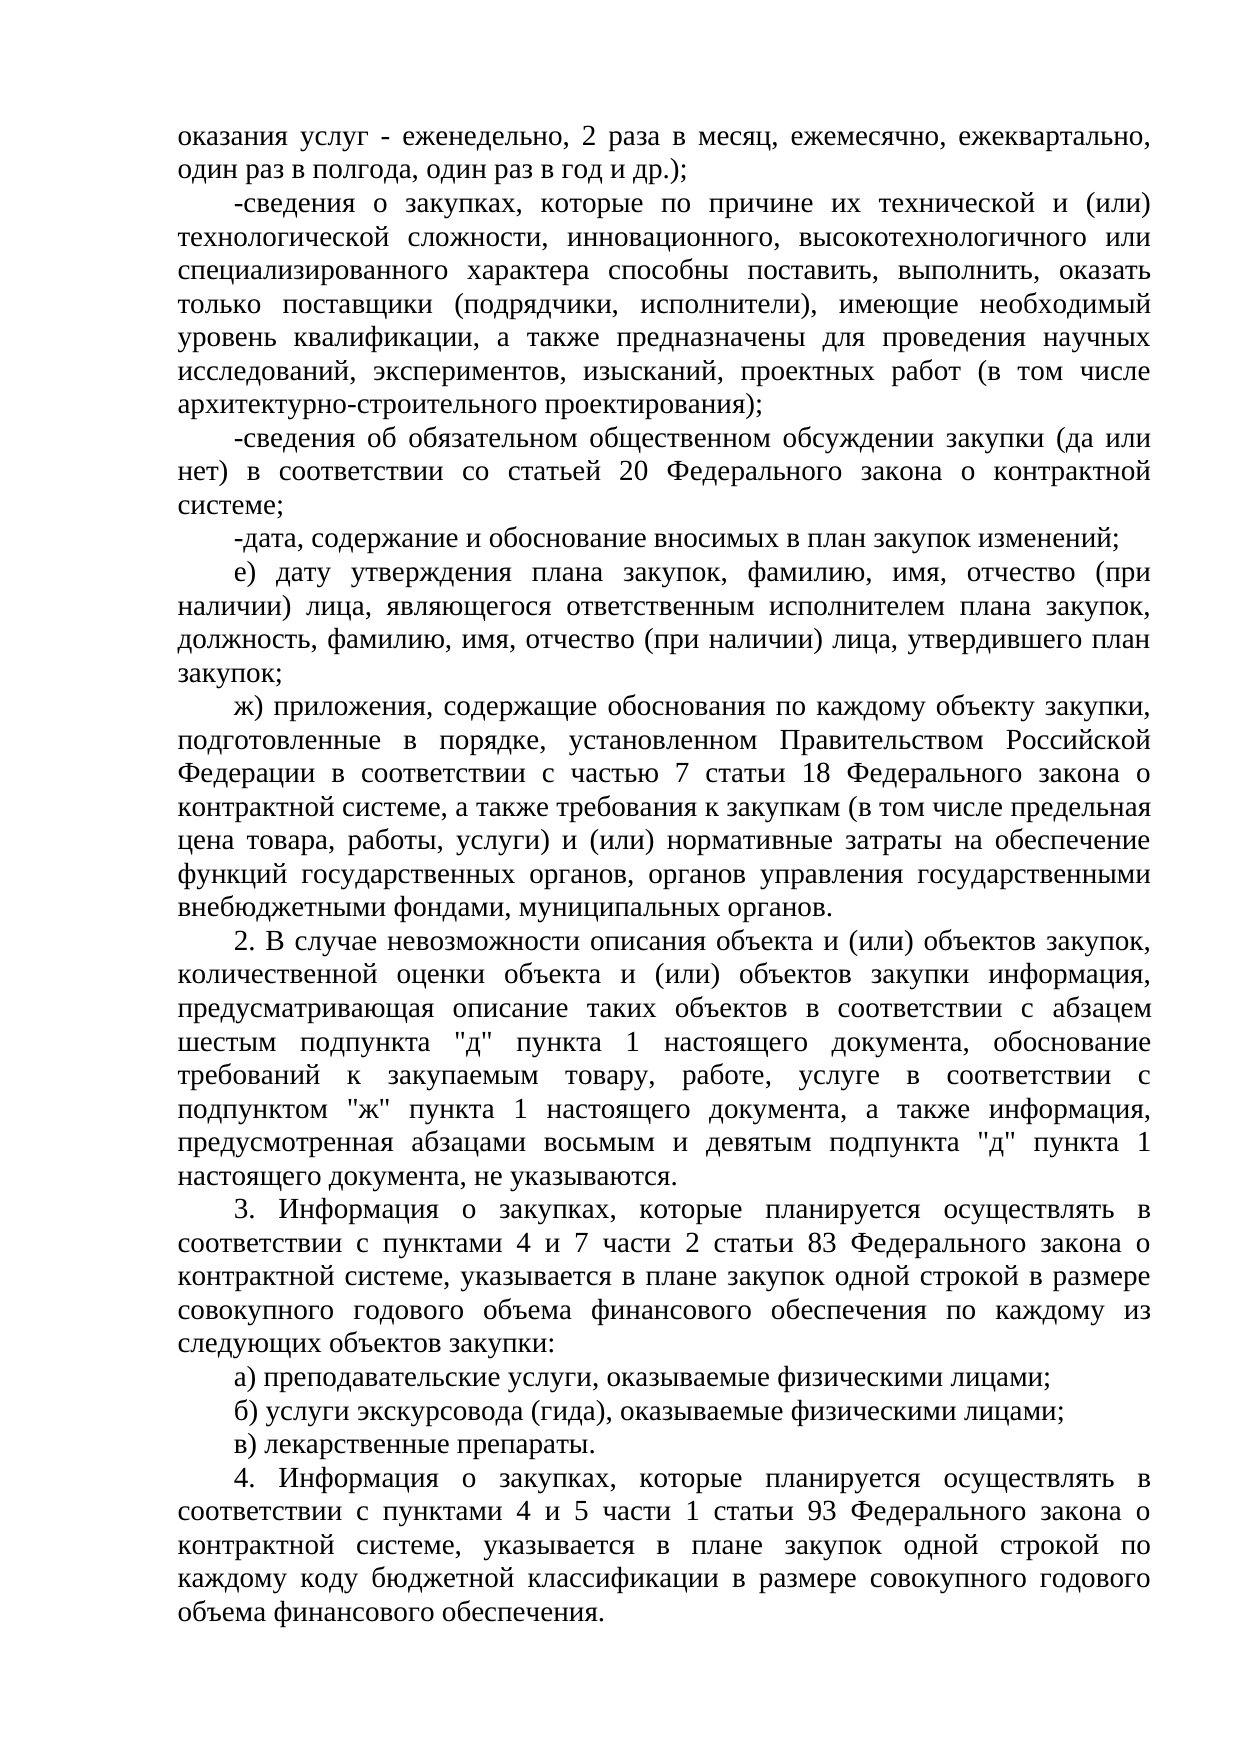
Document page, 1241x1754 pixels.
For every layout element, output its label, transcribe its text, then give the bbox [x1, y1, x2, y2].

text б) услуги экскурсовода (гида), оказываемые физическими лицами; [177, 1393, 1152, 1426]
text ж) приложения, содержащие обоснования по каждому объекту закупки, подготовленные в порядке, установленном Правительством Российской Федерации в соответствии с частью 7 статьи 18 Федерального закона о контрактной системе, а также требования к закупкам (в том числе предельная цена товара, работы, услуги) и (или) нормативные затраты на обеспечение функций государственных органов, органов управления государственными внебюджетными фондами, муниципальных органов. [177, 688, 1152, 923]
text -сведения об обязательном общественном обсуждении закупки (да или нет) в соответствии со статьей 20 Федерального закона о контрактной системе; [177, 420, 1152, 521]
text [177, 118, 1152, 185]
text -сведения о закупках, которые по причине их технической и (или) технологической сложности, инновационного, высокотехнологичного или специализированного характера способны поставить, выполнить, оказать только поставщики (подрядчики, исполнители), имеющие необходимый уровень квалификации, а также предназначены для проведения научных исследований, экспериментов, изысканий, проектных работ (в том числе архитектурно-строительного проектирования); [177, 185, 1152, 420]
text а) преподавательские услуги, оказываемые физическими лицами; [177, 1359, 1152, 1393]
text 2. В случае невозможности описания объекта и (или) объектов закупок, количественной оценки объекта и (или) объектов закупки информация, предусматривающая описание таких объектов в соответствии с абзацем шестым подпункта "д" пункта 1 настоящего документа, обоснование требований к закупаемым товару, работе, услуге в соответствии с подпунктом "ж" пункта 1 настоящего документа, а также информация, предусмотренная абзацами восьмым и девятым подпункта "д" пункта 1 настоящего документа, не указываются. [177, 923, 1152, 1191]
text 4. Информация о закупках, которые планируется осуществлять в соответствии с пунктами 4 и 5 части 1 статьи 93 Федерального закона о контрактной системе, указывается в плане закупок одной строкой по каждому коду бюджетной классификации в размере совокупного годового объема финансового обеспечения. [177, 1460, 1152, 1627]
text 3. Информация о закупках, которые планируется осуществлять в соответствии с пунктами 4 и 7 части 2 статьи 83 Федерального закона о контрактной системе, указывается в плане закупок одной строкой в размере совокупного годового объема финансового обеспечения по каждому из следующих объектов закупки: [177, 1191, 1152, 1359]
text -дата, содержание и обоснование вносимых в план закупок изменений; [177, 521, 1152, 554]
text е) дату утверждения плана закупок, фамилию, имя, отчество (при наличии) лица, являющегося ответственным исполнителем плана закупок, должность, фамилию, имя, отчество (при наличии) лица, утвердившего план закупок; [177, 554, 1152, 688]
text в) лекарственные препараты. [177, 1426, 1152, 1460]
